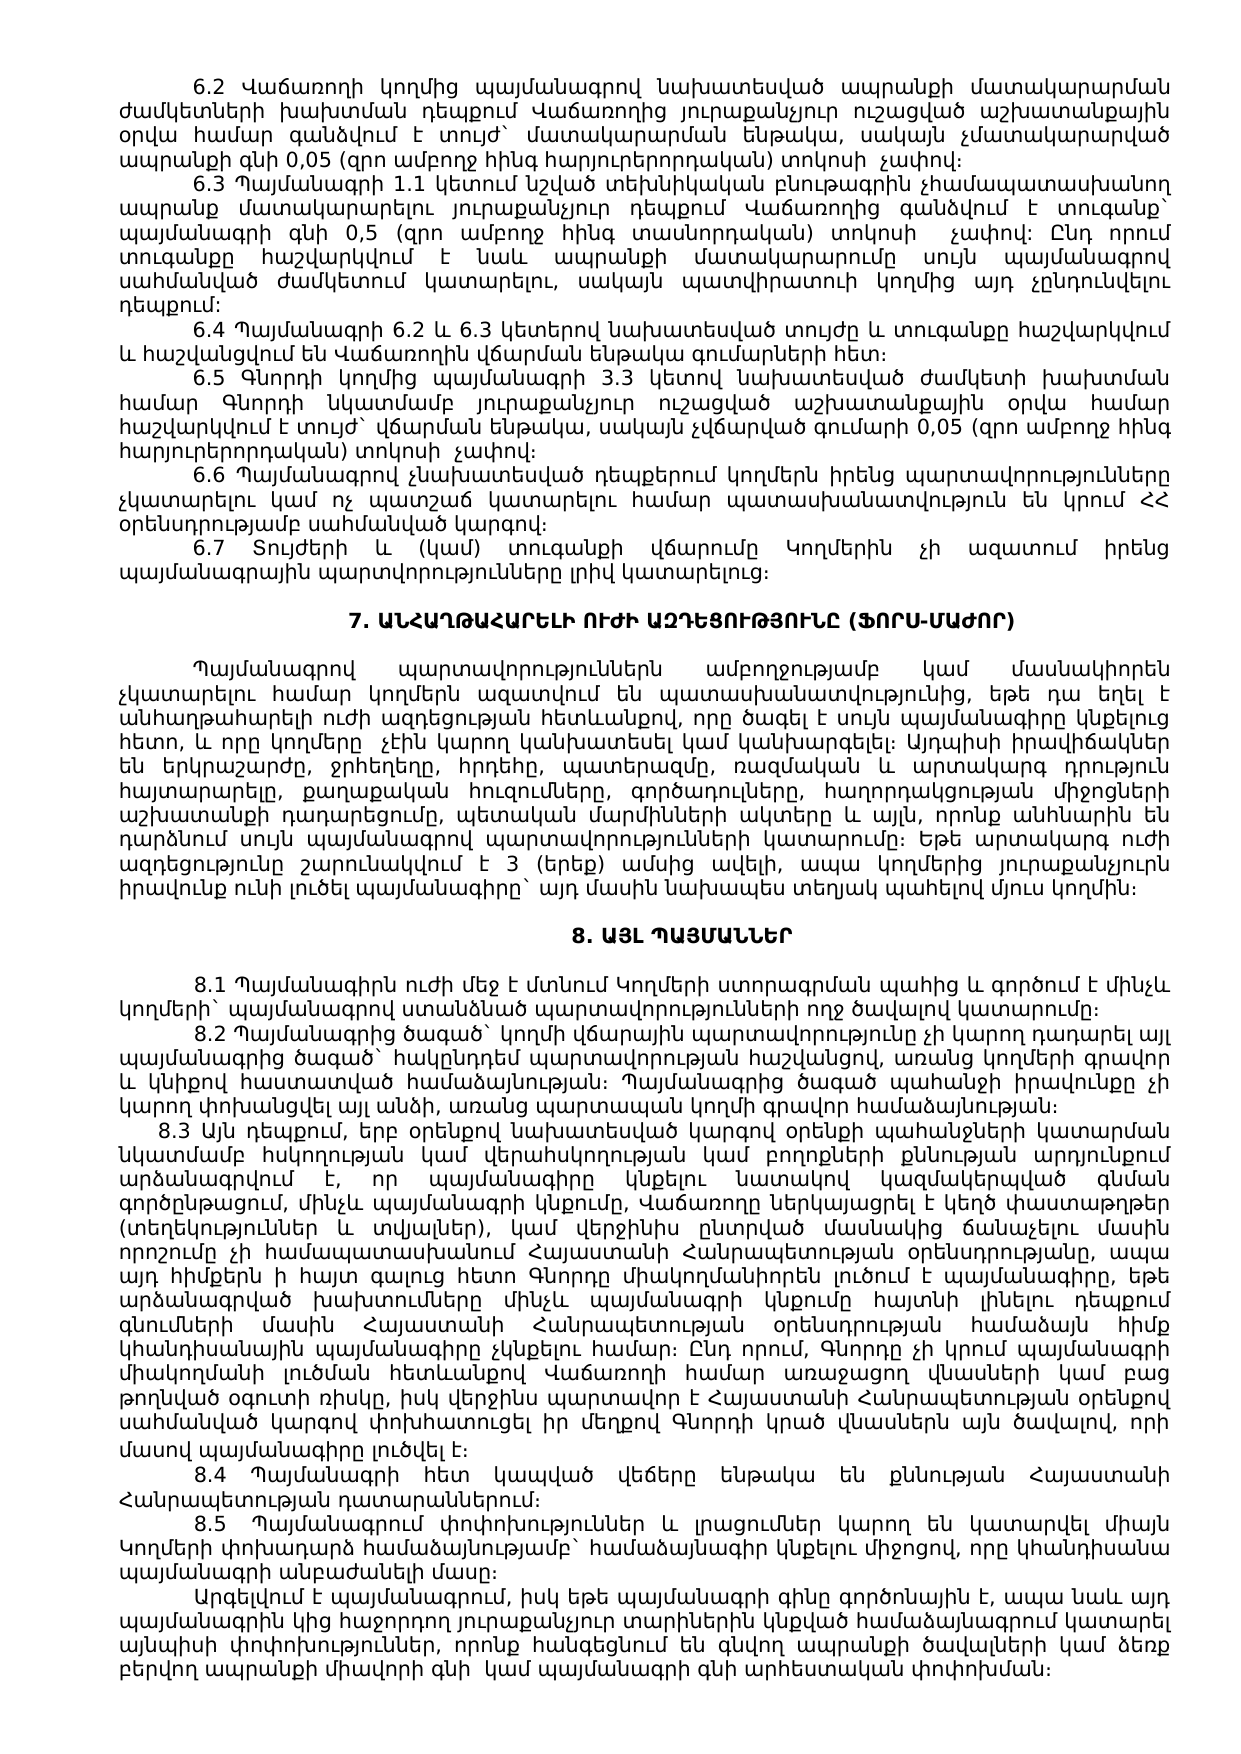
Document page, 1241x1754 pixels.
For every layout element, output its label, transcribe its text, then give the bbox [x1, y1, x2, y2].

text Արգելվում է պայմանագրում, իսկ եթե պայմանագրի գինը գործոնային է, ապա նաև այդ պայմանագրին կից հաջորդող յուրաքանչյուր տարիներին կնքված համաձայնագրում կատարել այնպիսի փոփոխություններ, որոնք հանգեցնում են գնվող ապրանքի ծավալների կամ ձեռք բերվող ապրանքի միավորի գնի կամ պայմանագրի գնի արհեստական փոփոխման։ [118, 1585, 1171, 1682]
text 6.4 Պայմանագրի 6.2 և 6.3 կետերով նախատեսված տույժը և տուգանքը հաշվարկվում և հաշվանցվում են Վաճառողին վճարման ենթակա գումարների հետ։ [118, 318, 1171, 366]
text 8.3 Այն դեպքում, երբ օրենքով նախատեսված կարգով օրենքի պահանջների կատարման նկատմամբ հսկողության կամ վերահսկողության կամ բողոքների քննության արդյունքում արձանագրվում է, որ պայմանագիրը կնքելու նատակով կազմակերպված գնման գործընթացում, մինչև պայմանագրի կնքումը, Վաճառողը ներկայացրել է կեղծ փաստաթղթեր (տեղեկություններ և տվյալներ), կամ վերջինիս ընտրված մասնակից ճանաչելու մասին որոշումը չի համապատասխանում Հայաստանի Հանրապետության օրենսդրությանը, ապա այդ հիմքերն ի հայտ գալուց հետո Գնորդը միակողմանիորեն լուծում է պայմանագիրը, եթե արձանագրված խախտումները մինչև պայմանագրի կնքումը հայտնի լինելու դեպքում գնումների մասին Հայաստանի Հանրապետության օրենսդրության համաձայն հիմք կհանդիսանային պայմանագիրը չկնքելու համար։ Ընդ որում, Գնորդը չի կրում պայմանագրի միակողմանի լուծման հետևանքով Վաճառողի համար առաջացող վնասների կամ բաց թողնված օգուտի ռիսկը, իսկ վերջինս պարտավոր է Հայաստանի Հանրապետության օրենքով սահմանված կարգով փոխհատուցել իր մեղքով Գնորդի կրած վնասներն այն ծավալով, որի մասով պայմանագիրը լուծվել է։ [118, 1119, 1171, 1463]
text 8.4 Պայմանագրի հետ կապված վեճերը ենթակա են քննության Հայաստանի Հանրապետության դատարաններում։ [118, 1463, 1171, 1512]
text Պայմանագրով պարտավորություններն ամբողջությամբ կամ մասնակիորեն չկատարելու համար կողմերն ազատվում են պատասխանատվությունից, եթե դա եղել է անհաղթահարելի ուժի ազդեցության հետևանքով, որը ծագել է սույն պայմանագիրը կնքելուց հետո, և որը կողմերը չէին կարող կանխատեսել կամ կանխարգելել։ Այդպիսի իրավիճակներ են երկրաշարժը, ջրհեղեղը, հրդեհը, պատերազմը, ռազմական և արտակարգ դրություն հայտարարելը, քաղաքական հուզումները, գործադուլները, հաղորդակցության միջոցների աշխատանքի դադարեցումը, պետական մարմինների ակտերը և այլն, որոնք անհնարին են դարձնում սույն պայմանագրով պարտավորությունների կատարումը։ Եթե արտակարգ ուժի ազդեցությունը շարունակվում է 3 (երեք) ամսից ավելի, ապա կողմերից յուրաքանչյուրն իրավունք ունի լուծել պայմանագիրը` այդ մասին նախապես տեղյակ պահելով մյուս կողմին։ [118, 657, 1171, 900]
text 8.2 Պայմանագրից ծագած` կողմի վճարային պարտավորությունը չի կարող դադարել այլ պայմանագրից ծագած` հակընդդեմ պարտավորության հաշվանցով, առանց կողմերի գրավոր և կնիքով հաստատված համաձայնության։ Պայմանագրից ծագած պահանջի իրավունքը չի կարող փոխանցվել այլ անձի, առանց պարտապան կողմի գրավոր համաձայնության։ [118, 1022, 1171, 1119]
text 8.5 Պայմանագրում փոփոխություններ և լրացումներ կարող են կատարվել միայն Կողմերի փոխադարձ համաձայնությամբ` համաձայնագիր կնքելու միջոցով, որը կհանդիսանա պայմանագրի անբաժանելի մասը։ [118, 1512, 1171, 1585]
text 6.7 Տույժերի և (կամ) տուգանքի վճարումը Կողմերին չի ազատում իրենց պայմանագրային պարտվորությունները լրիվ կատարելուց։ [118, 536, 1171, 585]
text 6.2 Վաճառողի կողմից պայմանագրով նախատեսված ապրանքի մատակարարման ժամկետների խախտման դեպքում Վաճառողից յուրաքանչյուր ուշացված աշխատանքային օրվա համար գանձվում է տույժ` մատակարարման ենթակա, սակայն չմատակարարված ապրանքի գնի 0,05 (զրո ամբողջ հինգ հարյուրերորդական) տոկոսի չափով։ [118, 75, 1171, 172]
text 6.3 Պայմանագրի 1.1 կետում նշված տեխնիկական բնութագրին չհամապատասխանող ապրանք մատակարարելու յուրաքանչյուր դեպքում Վաճառողից գանձվում է տուգանք` պայմանագրի գնի 0,5 (զրո ամբողջ հինգ տասնորդական) տոկոսի չափով: Ընդ որում տուգանքը հաշվարկվում է նաև ապրանքի մատակարարումը սույն պայմանագրով սահմանված ժամկետում կատարելու, սակայն պատվիրատուի կողմից այդ չընդունվելու դեպքում: [118, 172, 1171, 318]
text 6.5 Գնորդի կողմից պայմանագրի 3.3 կետով նախատեսված ժամկետի խախտման համար Գնորդի նկատմամբ յուրաքանչյուր ուշացված աշխատանքային օրվա համար հաշվարկվում է տույժ` վճարման ենթակա, սակայն չվճարված գումարի 0,05 (զրո ամբողջ հինգ հարյուրերորդական) տոկոսի չափով։ [118, 366, 1171, 463]
text 8.1 Պայմանագիրն ուժի մեջ է մտնում Կողմերի ստորագրման պահից և գործում է մինչև կողմերի` պայմանագրով ստանձնած պարտավորությունների ողջ ծավալով կատարումը։ [118, 973, 1171, 1022]
text 7. ԱՆՀԱՂԹԱՀԱՐԵԼԻ ՈՒԺԻ ԱԶԴԵՑՈՒԹՅՈՒՆԸ (ՖՈՐՍ-ՄԱԺՈՐ) [118, 609, 1171, 633]
text 8. ԱՅԼ ՊԱՅՄԱՆՆԵՐ [118, 924, 1171, 949]
text 6.6 Պայմանագրով չնախատեսված դեպքերում կողմերն իրենց պարտավորությունները չկատարելու կամ ոչ պատշաճ կատարելու համար պատասխանատվություն են կրում ՀՀ օրենսդրությամբ սահմանված կարգով։ [118, 463, 1171, 536]
